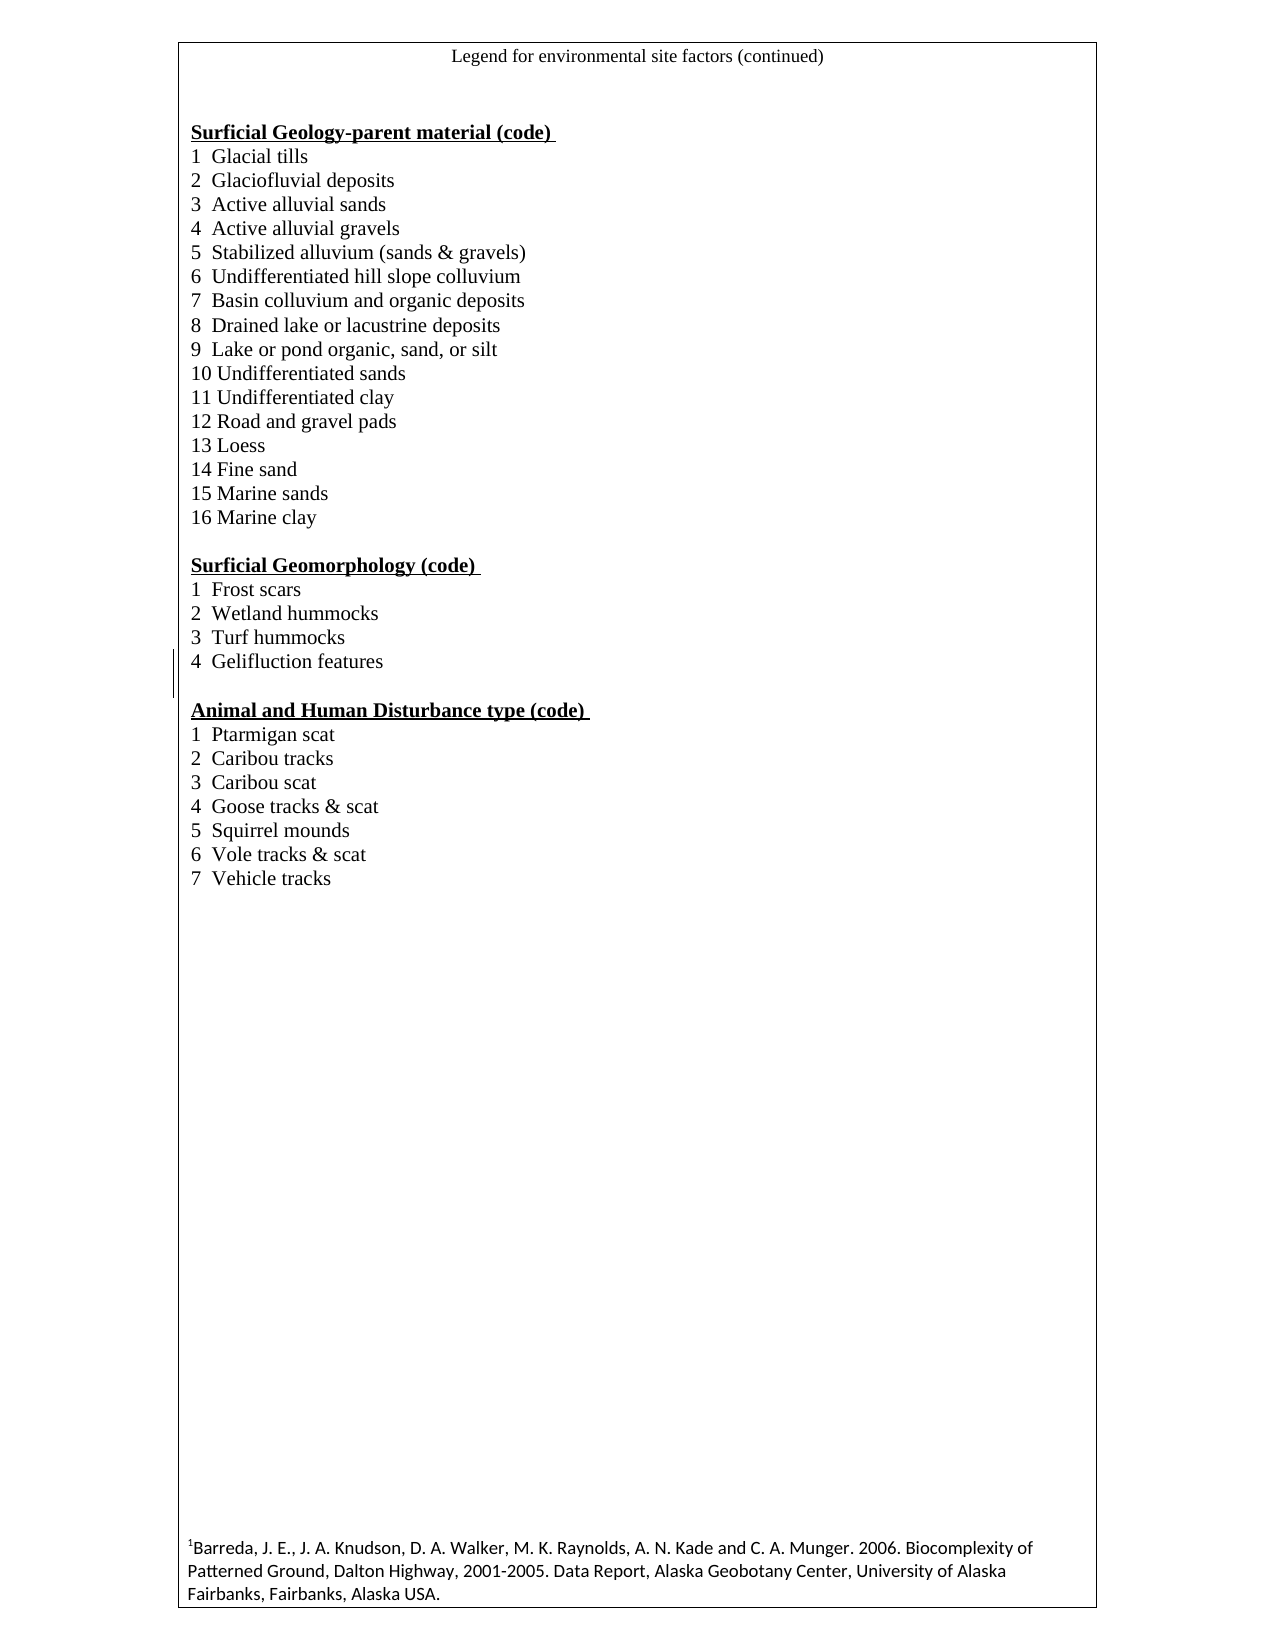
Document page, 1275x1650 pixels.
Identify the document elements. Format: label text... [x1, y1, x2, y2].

text 11 Undifferentiated clay [191, 385, 600, 409]
text 3 Caribou scat [191, 770, 600, 794]
text 4 Active alluvial gravels [191, 216, 600, 240]
text 10 Undifferentiated sands [191, 361, 600, 385]
text 6 Vole tracks & scat [191, 842, 600, 866]
text 7 Vehicle tracks [191, 866, 600, 890]
text 2 Caribou tracks [191, 746, 600, 770]
text 4 Gelifluction features [191, 649, 600, 673]
text 14 Fine sand [191, 457, 600, 481]
text Surficial Geomorphology (code) [191, 553, 600, 577]
text 3 Turf hummocks [191, 625, 600, 649]
text 1 Glacial tills [191, 144, 600, 168]
text 13 Loess [191, 433, 600, 457]
text 5 Stabilized alluvium (sands & gravels) [191, 240, 600, 264]
text 1 Frost scars [191, 577, 600, 601]
text Animal and Human Disturbance type (code) [191, 697, 600, 722]
text 15 Marine sands [191, 481, 600, 505]
text 2 Glaciofluvial deposits [191, 168, 600, 192]
text 8 Drained lake or lacustrine deposits [191, 312, 600, 337]
text 2 Wetland hummocks [191, 601, 600, 625]
text 7 Basin colluvium and organic deposits [191, 288, 600, 312]
text 9 Lake or pond organic, sand, or silt [191, 337, 600, 361]
text 12 Road and gravel pads [191, 409, 600, 433]
text 1 Ptarmigan scat [191, 722, 600, 746]
text 3 Active alluvial sands [191, 192, 600, 216]
text 6 Undifferentiated hill slope colluvium [191, 264, 600, 288]
text 5 Squirrel mounds [191, 818, 600, 842]
text 16 Marine clay [191, 505, 600, 529]
text 4 Goose tracks & scat [191, 794, 600, 818]
text Surficial Geology-parent material (code) [191, 120, 600, 144]
